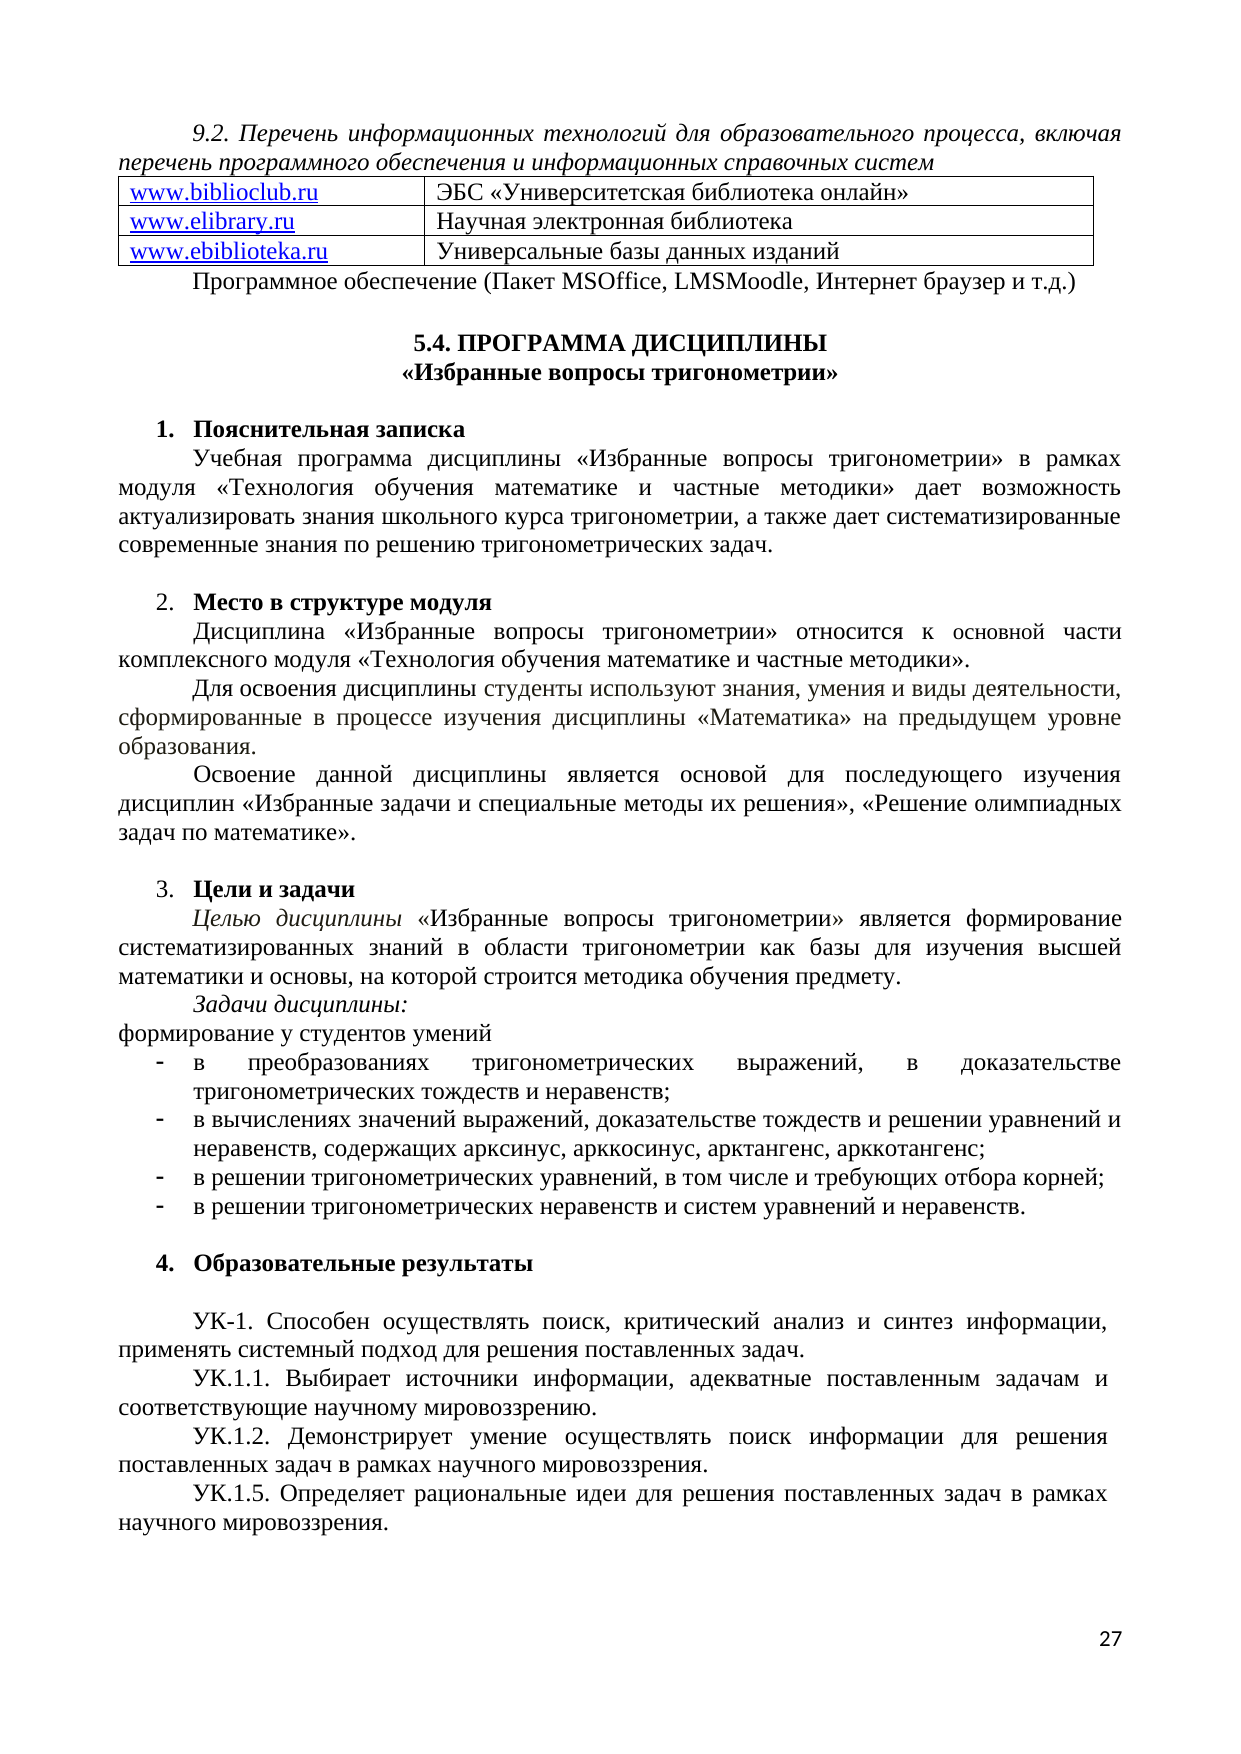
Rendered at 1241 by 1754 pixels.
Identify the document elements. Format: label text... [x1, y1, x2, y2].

table_header ЭБС «Университетская библиотека онлайн» [425, 177, 1093, 205]
list Место в структуре модуля [156, 587, 1122, 616]
table_header www.biblioclub.ru [119, 177, 424, 205]
text Целью дисциплины «Избранные вопросы тригонометрии» является формирование систематизированных знаний в области тригонометрии как базы для изучения высшей математики и основы, на которой строится методика обучения предмету. [118, 903, 1122, 989]
text «Избранные вопросы тригонометрии» [118, 357, 1122, 386]
table_cell Универсальные базы данных изданий [425, 236, 1093, 265]
text Учебная программа дисциплины «Избранные вопросы тригонометрии» в рамках модуля «Технология обучения математике и частные методики» дает возможность актуализировать знания школьного курса тригонометрии, а также дает систематизированные современные знания по решению тригонометрических задач. [118, 443, 1122, 558]
text Дисциплина «Избранные вопросы тригонометрии» относится к основной части комплексного модуля «Технология обучения математике и частные методики». [118, 616, 1122, 673]
table_cell www.elibrary.ru [119, 206, 424, 235]
text УК.1.1. Выбирает источники информации, адекватные поставленным задачам и соответствующие научному мировоззрению. [118, 1363, 1108, 1421]
text формирование у студентов умений [118, 1018, 1122, 1047]
list Пояснительная записка [156, 414, 1122, 443]
table_cell www.ebiblioteka.ru [119, 236, 424, 265]
text УК.1.5. Определяет рациональные идеи для решения поставленных задач в рамках научного мировоззрения. [118, 1478, 1108, 1536]
list в решении тригонометрических уравнений, в том числе и требующих отбора корней; [156, 1162, 1122, 1191]
list Образовательные результаты [156, 1248, 1122, 1277]
list в преобразованиях тригонометрических выражений, в доказательстве тригонометрических тождеств и неравенств; [156, 1047, 1122, 1104]
text Для освоения дисциплины студенты используют знания, умения и виды деятельности, сформированные в процессе изучения дисциплины «Математика» на предыдущем уровне образования. [118, 673, 1122, 759]
text 9.2. Перечень информационных технологий для образовательного процесса, включая перечень программного обеспечения и информационных справочных систем [118, 118, 1122, 176]
text Программное обеспечение (Пакет MSOffice, LMSMoodle, Интернет браузер и т.д.) [118, 266, 1122, 295]
text 5.4. ПРОГРАММА ДИСЦИПЛИНЫ [118, 328, 1122, 357]
text Задачи дисциплины: [118, 989, 1122, 1018]
text Освоение данной дисциплины является основой для последующего изучения дисциплин «Избранные задачи и специальные методы их решения», «Решение олимпиадных задач по математике». [118, 759, 1122, 846]
list в решении тригонометрических неравенств и систем уравнений и неравенств. [156, 1191, 1122, 1219]
text УК-1. Способен осуществлять поиск, критический анализ и синтез информации, применять системный подход для решения поставленных задач. [118, 1306, 1108, 1363]
list Цели и задачи [156, 874, 1122, 903]
text УК.1.2. Демонстрирует умение осуществлять поиск информации для решения поставленных задач в рамках научного мировоззрения. [118, 1421, 1108, 1478]
list в вычислениях значений выражений, доказательстве тождеств и решении уравнений и неравенств, содержащих арксинус, арккосинус, арктангенс, арккотангенс; [156, 1104, 1122, 1162]
table_cell Научная электронная библиотека [425, 206, 1093, 235]
